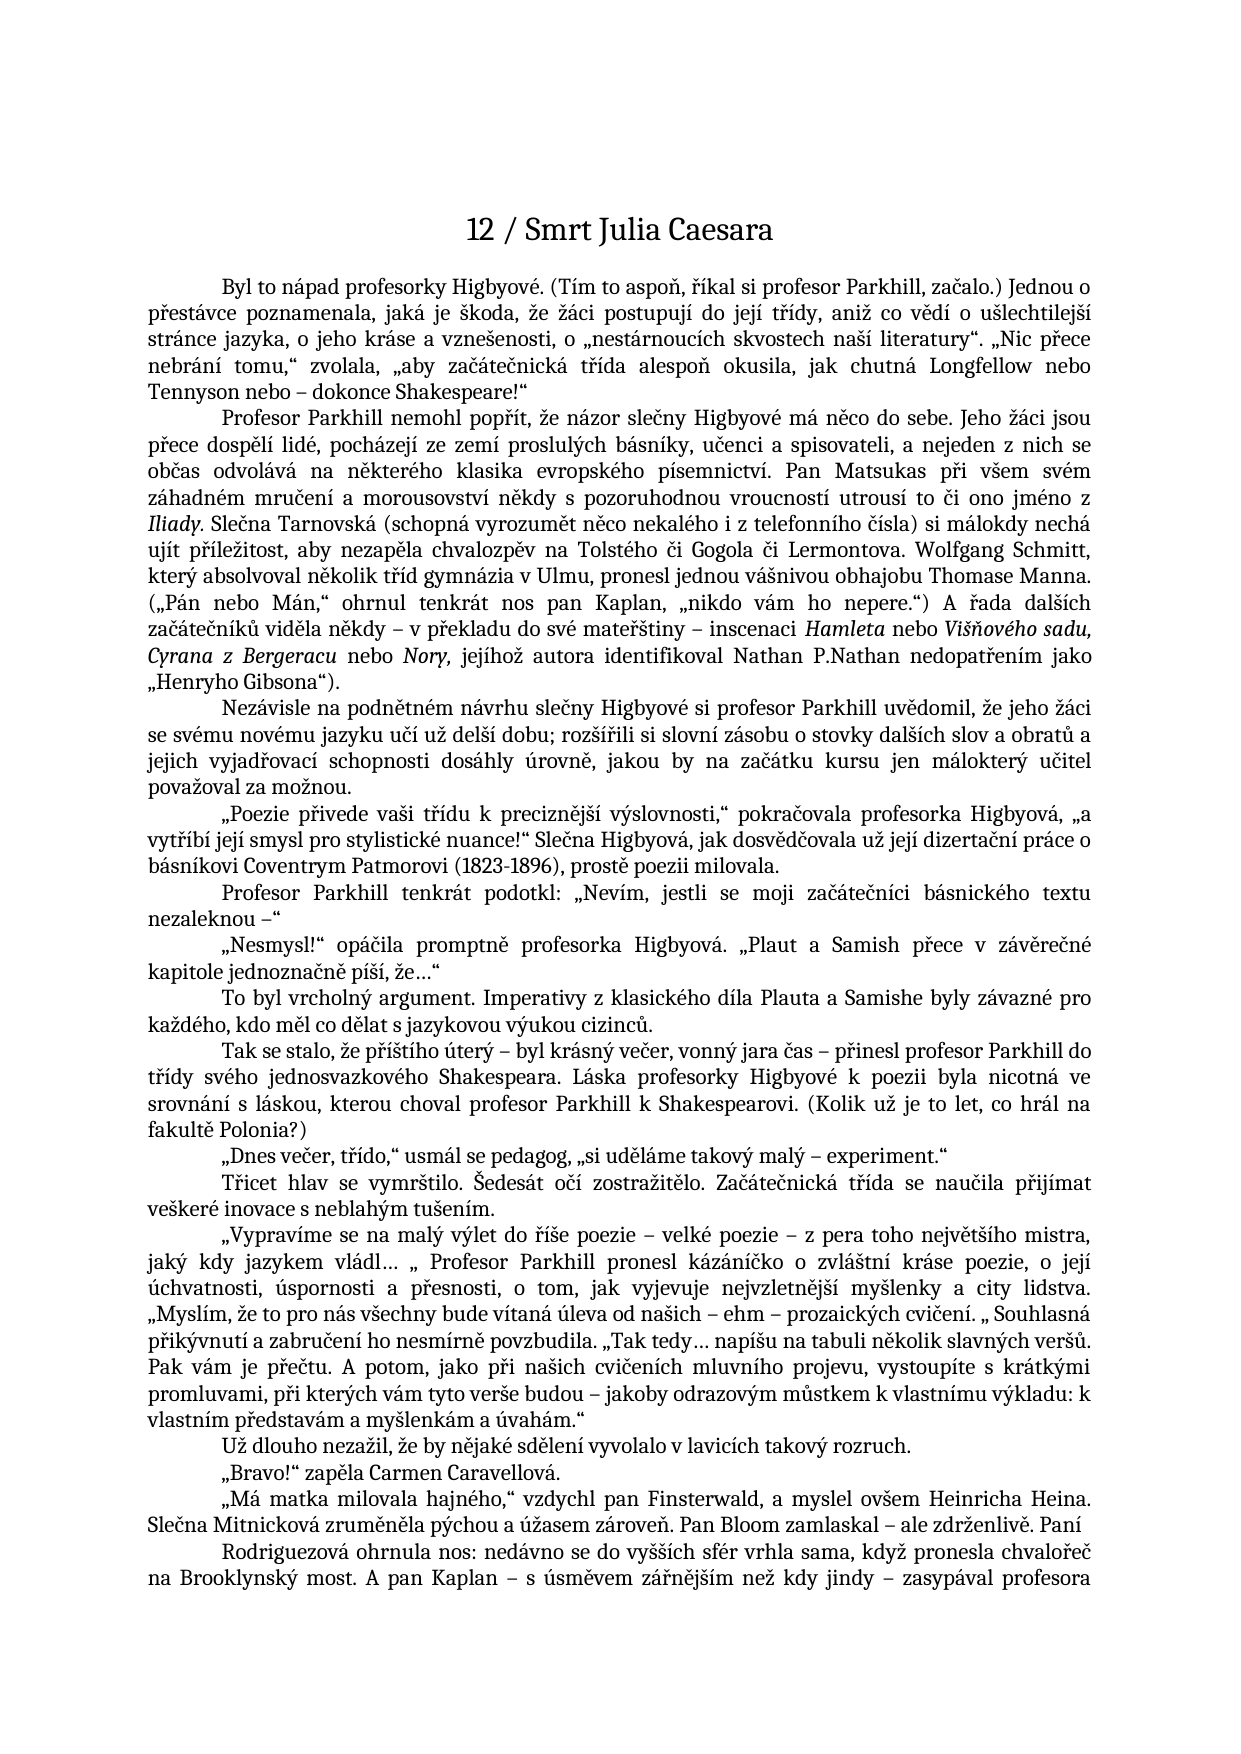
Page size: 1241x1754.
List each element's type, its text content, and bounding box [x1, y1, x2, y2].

text „Nesmysl!“ opáčila promptně profesorka Higbyová. „Plaut a Samish přece v závěrečné kapitole jednoznačně píší, že…“ [148, 932, 1093, 985]
subtitle 12 / Smrt Julia Caesara [148, 210, 1093, 248]
text „Vypravíme se na malý výlet do říše poezie – velké poezie – z pera toho největšího mistra, jaký kdy jazykem vládl… „ Profesor Parkhill pronesl kázáníčko o zvláštní kráse poezie, o její úchvatnosti, úspornosti a přesnosti, o tom, jak vyjevuje nejvzletnější myšlenky a city lidstva. „Myslím, že to pro nás všechny bude vítaná úleva od našich – ehm – prozaických cvičení. „ Souhlasná přikývnutí a zabručení ho nesmírně povzbudila. „Tak tedy… napíšu na tabuli několik slavných veršů. Pak vám je přečtu. A potom, jako při našich cvičeních mluvního projevu, vystoupíte s krátkými promluvami, při kterých vám tyto verše budou – jakoby odrazovým můstkem k vlastnímu výkladu: k vlastním představám a myšlenkám a úvahám.“ [148, 1222, 1093, 1433]
text Tak se stalo, že příštího úterý – byl krásný večer, vonný jara čas – přinesl profesor Parkhill do třídy svého jednosvazkového Shakespeara. Láska profesorky Higbyové k poezii byla nicotná ve srovnání s láskou, kterou choval profesor Parkhill k Shakespearovi. (Kolik už je to let, co hrál na fakultě Polonia?) [148, 1038, 1093, 1143]
text „Poezie přivede vaši třídu k preciznější výslovnosti,“ pokračovala profesorka Higbyová, „a vytříbí její smysl pro stylistické nuance!“ Slečna Higbyová, jak dosvědčovala už její dizertační práce o básníkovi Coventrym Patmorovi (1823-1896), prostě poezii milovala. [148, 801, 1093, 879]
text Byl to nápad profesorky Higbyové. (Tím to aspoň, říkal si profesor Parkhill, začalo.) Jednou o přestávce poznamenala, jaká je škoda, že žáci postupují do její třídy, aniž co vědí o ušlechtilejší stránce jazyka, o jeho kráse a vznešenosti, o „nestárnoucích skvostech naší literatury“. „Nic přece nebrání tomu,“ zvolala, „aby začátečnická třída alespoň okusila, jak chutná Longfellow nebo Tennyson nebo – dokonce Shakespeare!“ [148, 273, 1093, 405]
text Profesor Parkhill tenkrát podotkl: „Nevím, jestli se moji začátečníci básnického textu nezaleknou –“ [148, 879, 1093, 932]
text Už dlouho nezažil, že by nějaké sdělení vyvolalo v lavicích takový rozruch. [148, 1433, 1093, 1459]
text „Dnes večer, třído,“ usmál se pedagog, „si uděláme takový malý – experiment.“ [148, 1143, 1093, 1169]
text „Má matka milovala hajného,“ vzdychl pan Finsterwald, a myslel ovšem Heinricha Heina. Slečna Mitnicková zruměněla pýchou a úžasem zároveň. Pan Bloom zamlaskal – ale zdrženlivě. Paní [148, 1486, 1093, 1538]
text Profesor Parkhill nemohl popřít, že názor slečny Higbyové má něco do sebe. Jeho žáci jsou přece dospělí lidé, pocházejí ze zemí proslulých básníky, učenci a spisovateli, a nejeden z nich se občas odvolává na některého klasika evropského písemnictví. Pan Matsukas při všem svém záhadném mručení a morousovství někdy s pozoruhodnou vroucností utrousí to či ono jméno z Iliady. Slečna Tarnovská (schopná vyrozumět něco nekalého i z telefonního čísla) si málokdy nechá ujít příležitost, aby nezapěla chvalozpěv na Tolstého či Gogola či Lermontova. Wolfgang Schmitt, který absolvoval několik tříd gymnázia v Ulmu, pronesl jednou vášnivou obhajobu Thomase Manna. („Pán nebo Mán,“ ohrnul tenkrát nos pan Kaplan, „nikdo vám ho nepere.“) A řada dalších začátečníků viděla někdy – v překladu do své mateřštiny – inscenaci Hamleta nebo Višňového sadu, Cyrana z Bergeracu nebo Nory, jejíhož autora identifikoval Nathan P.Nathan nedopatřením jako „Henryho Gibsona“). [148, 405, 1093, 695]
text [148, 1538, 1093, 1591]
text „Bravo!“ zapěla Carmen Caravellová. [148, 1459, 1093, 1486]
text Třicet hlav se vymrštilo. Šedesát očí zostražitělo. Začátečnická třída se naučila přijímat veškeré inovace s neblahým tušením. [148, 1169, 1093, 1222]
text Nezávisle na podnětném návrhu slečny Higbyové si profesor Parkhill uvědomil, že jeho žáci se svému novému jazyku učí už delší dobu; rozšířili si slovní zásobu o stovky dalších slov a obratů a jejich vyjadřovací schopnosti dosáhly úrovně, jakou by na začátku kursu jen málokterý učitel považoval za možnou. [148, 695, 1093, 801]
text To byl vrcholný argument. Imperativy z klasického díla Plauta a Samishe byly závazné pro každého, kdo měl co dělat s jazykovou výukou cizinců. [148, 985, 1093, 1038]
